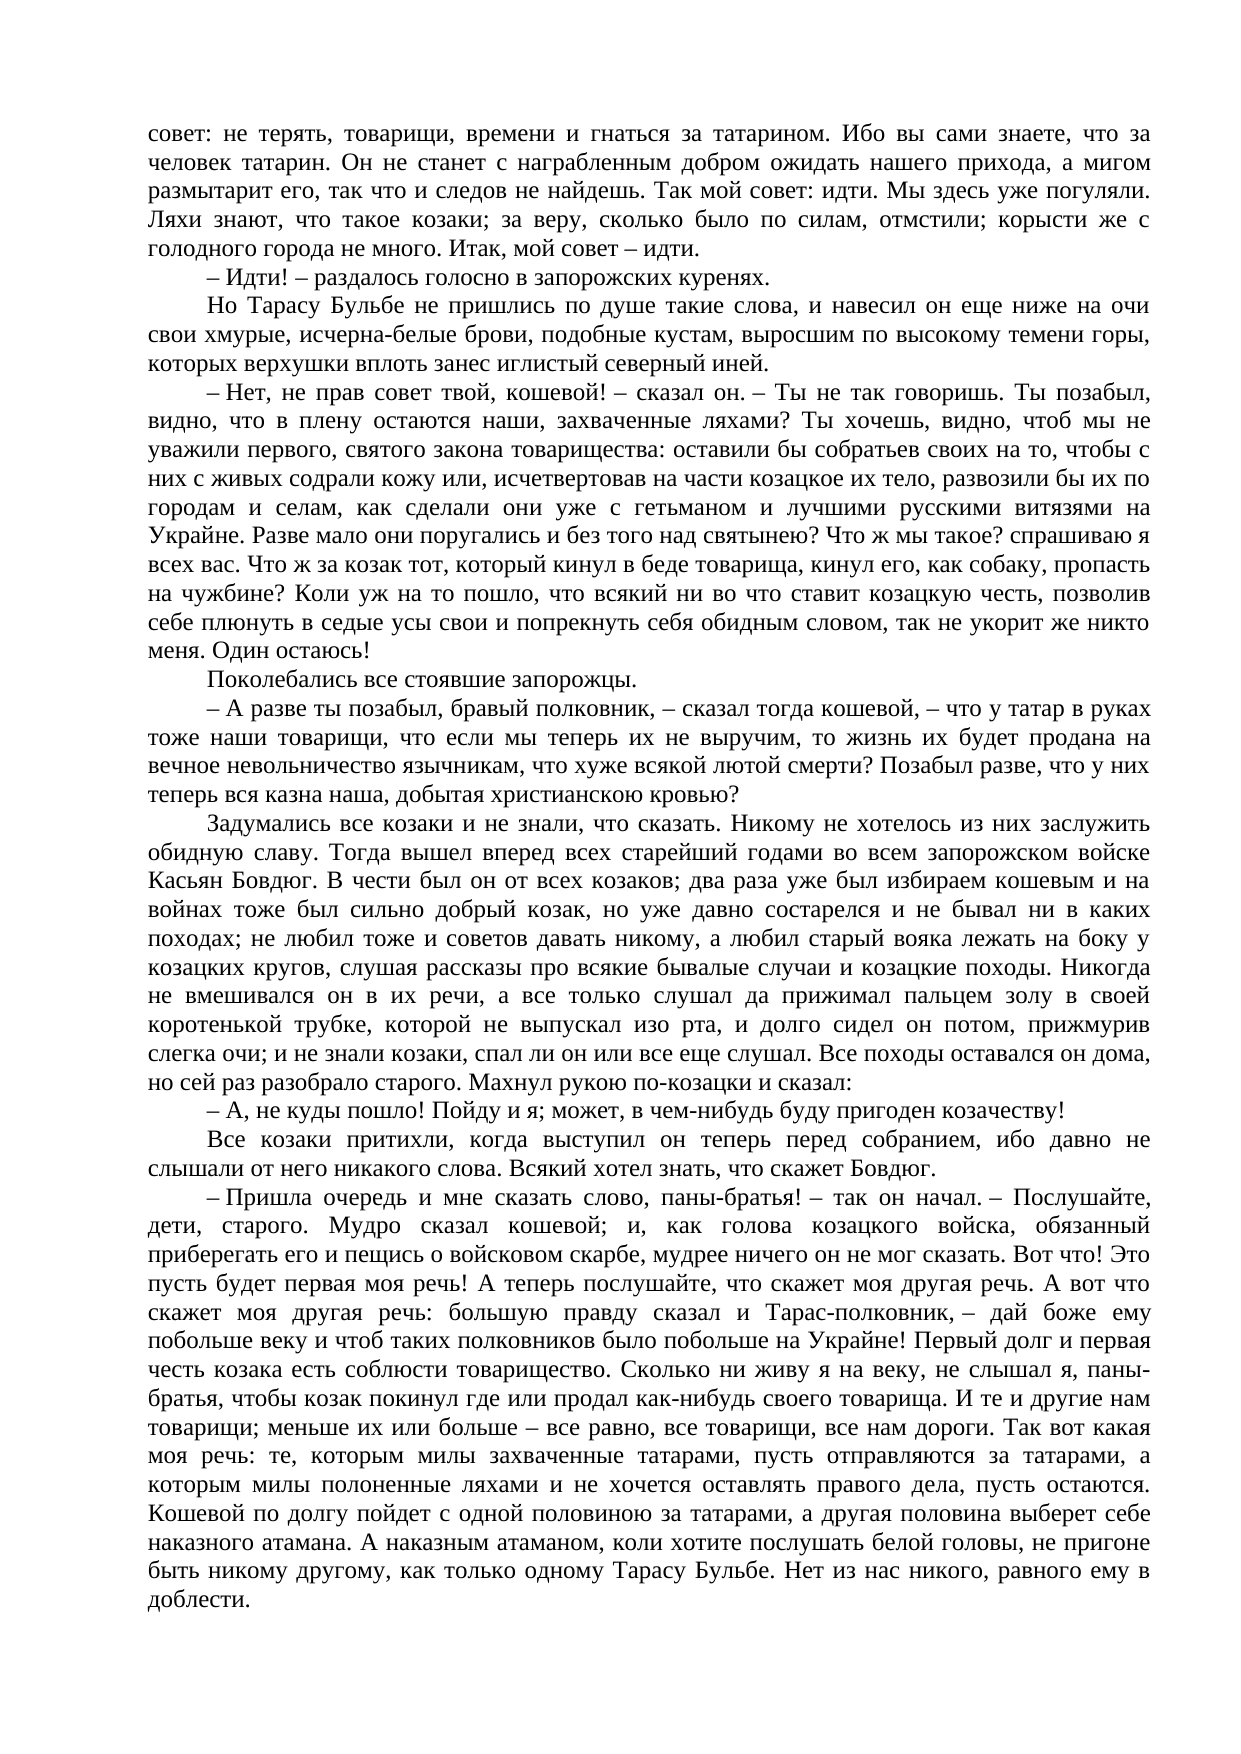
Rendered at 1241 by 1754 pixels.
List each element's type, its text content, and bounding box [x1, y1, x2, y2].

text – А, не куды пошло! Пойду и я; может, в чем-нибудь буду пригоден козачеству! [148, 1096, 1152, 1124]
text – А разве ты позабыл, бравый полковник, – сказал тогда кошевой, – что у татар в руках тоже наши товарищи, что если мы теперь их не выручим, то жизнь их будет продана на вечное невольничество язычникам, что хуже всякой лютой смерти? Позабыл разве, что у них теперь вся казна наша, добытая христианскою кровью? [148, 693, 1152, 808]
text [148, 118, 1152, 262]
text Все козаки притихли, когда выступил он теперь перед собранием, ибо давно не слышали от него никакого слова. Всякий хотел знать, что скажет Бовдюг. [148, 1124, 1152, 1182]
text – Идти! – раздалось голосно в запорожских куренях. [148, 262, 1152, 291]
text Поколебались все стоявшие запорожцы. [148, 664, 1152, 693]
text Задумались все козаки и не знали, что сказать. Никому не хотелось из них заслужить обидную славу. Тогда вышел вперед всех старейший годами во всем запорожском войске Касьян Бовдюг. В чести был он от всех козаков; два раза уже был избираем кошевым и на войнах тоже был сильно добрый козак, но уже давно состарелся и не бывал ни в каких походах; не любил тоже и советов давать никому, а любил старый вояка лежать на боку у козацких кругов, слушая рассказы про всякие бывалые случаи и козацкие походы. Никогда не вмешивался он в их речи, а все только слушал да прижимал пальцем золу в своей коротенькой трубке, которой не выпускал изо рта, и долго сидел он потом, прижмурив слегка очи; и не знали козаки, спал ли он или все еще слушал. Все походы оставался он дома, но сей раз разобрало старого. Махнул рукою по-козацки и сказал: [148, 808, 1152, 1096]
text Но Тарасу Бульбе не пришлись по душе такие слова, и навесил он еще ниже на очи свои хмурые, исчерна-белые брови, подобные кустам, выросшим по высокому темени горы, которых верхушки вплоть занес иглистый северный иней. [148, 291, 1152, 377]
text – Нет, не прав совет твой, кошевой! – сказал он. – Ты не так говоришь. Ты позабыл, видно, что в плену остаются наши, захваченные ляхами? Ты хочешь, видно, чтоб мы не уважили первого, святого закона товарищества: оставили бы собратьев своих на то, чтобы с них с живых содрали кожу или, исчетвертовав на части козацкое их тело, развозили бы их по городам и селам, как сделали они уже с гетьманом и лучшими русскими витязями на Украйне. Разве мало они поругались и без того над святынею? Что ж мы такое? спрашиваю я всех вас. Что ж за козак тот, который кинул в беде товарища, кинул его, как собаку, пропасть на чужбине? Коли уж на то пошло, что всякий ни во что ставит козацкую честь, позволив себе плюнуть в седые усы свои и попрекнуть себя обидным словом, так не укорит же никто меня. Один остаюсь! [148, 377, 1152, 664]
text – Пришла очередь и мне сказать слово, паны-братья! – так он начал. – Послушайте, дети, старого. Мудро сказал кошевой; и, как голова козацкого войска, обязанный приберегать его и пещись о войсковом скарбе, мудрее ничего он не мог сказать. Вот что! Это пусть будет первая моя речь! А теперь послушайте, что скажет моя другая речь. А вот что скажет моя другая речь: большую правду сказал и Тарас-полковник, – дай боже ему побольше веку и чтоб таких полковников было побольше на Украйне! Первый долг и первая честь козака есть соблюсти товарищество. Сколько ни живу я на веку, не слышал я, паны-братья, чтобы козак покинул где или продал как-нибудь своего товарища. И те и другие нам товарищи; меньше их или больше – все равно, все товарищи, все нам дороги. Так вот какая моя речь: те, которым милы захваченные татарами, пусть отправляются за татарами, а которым милы полоненные ляхами и не хочется оставлять правого дела, пусть остаются. Кошевой по долгу пойдет с одной половиною за татарами, а другая половина выберет себе наказного атамана. А наказным атаманом, коли хотите послушать белой головы, не пригоне быть никому другому, как только одному Тарасу Бульбе. Нет из нас никого, равного ему в доблести. [148, 1182, 1152, 1613]
